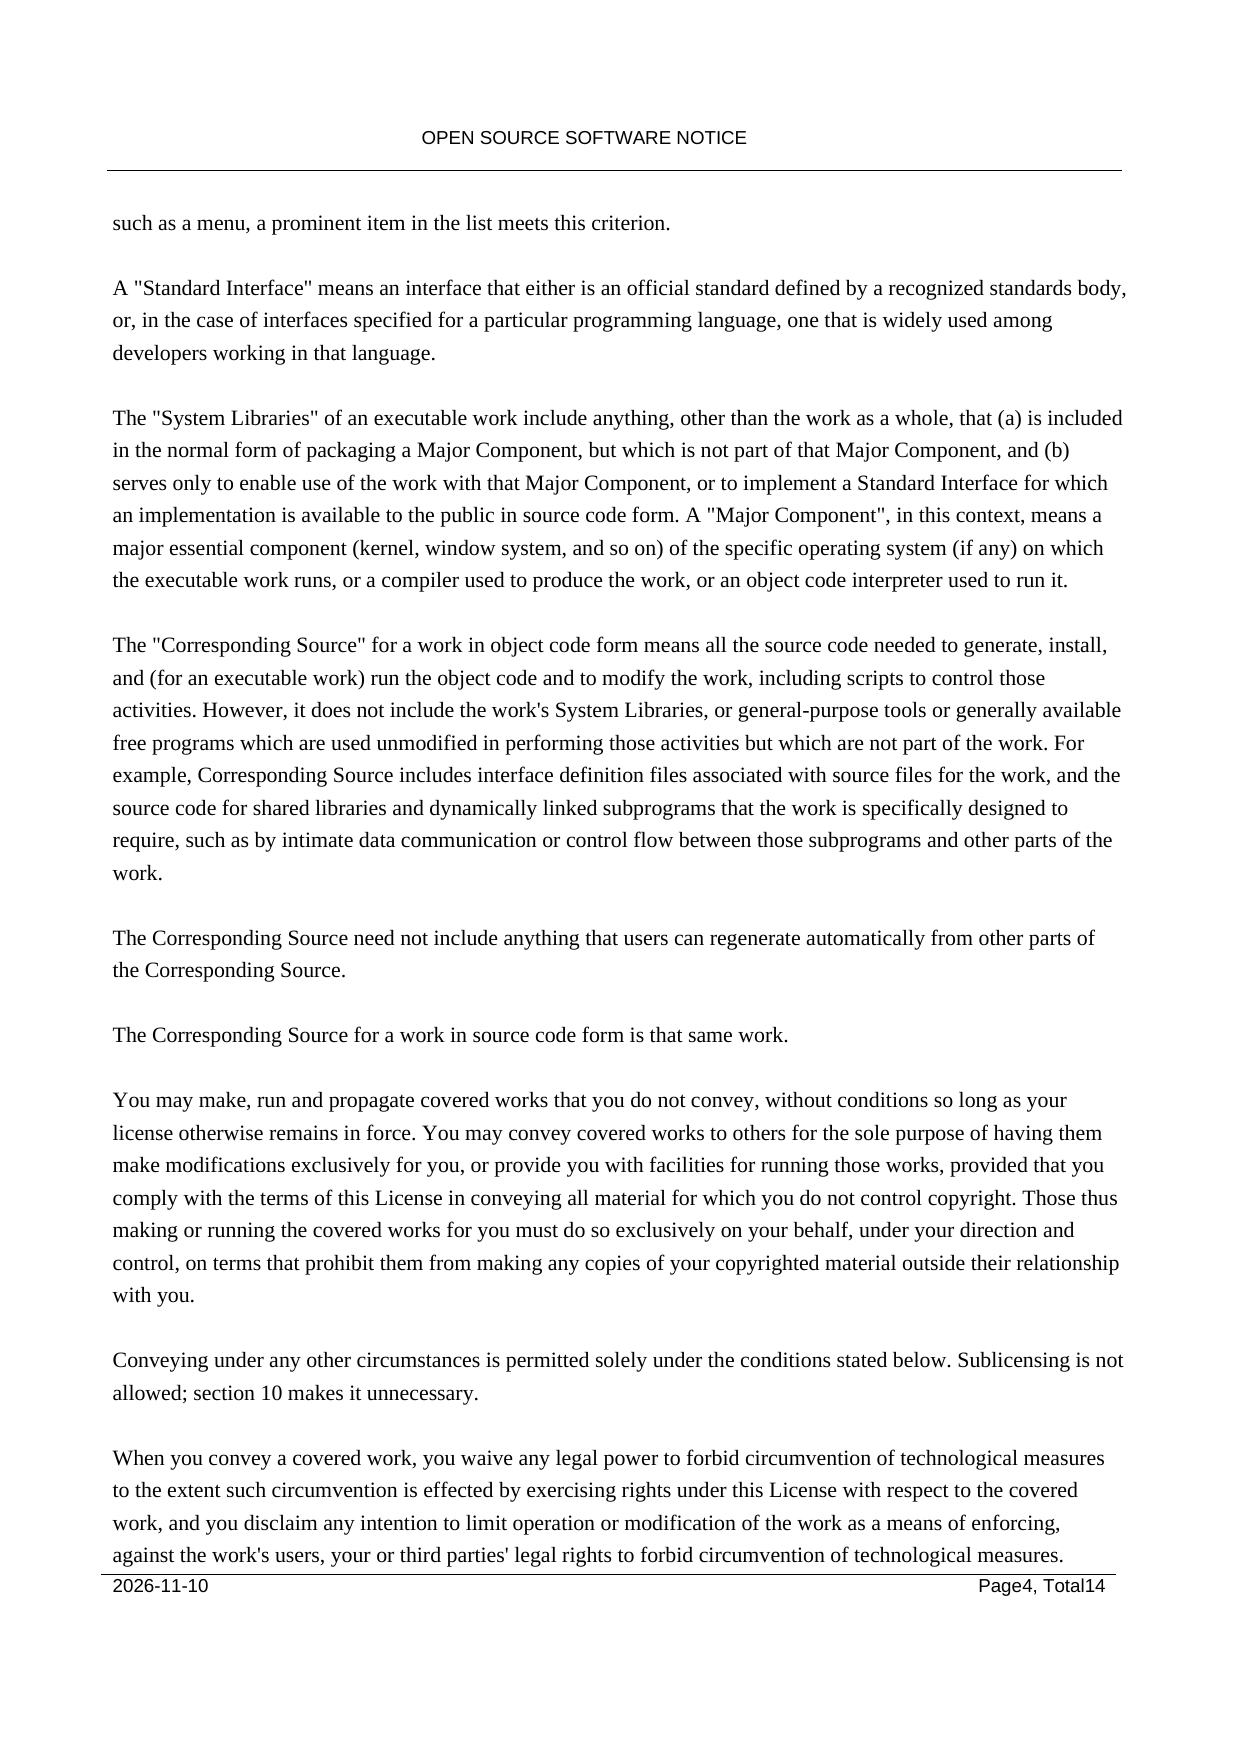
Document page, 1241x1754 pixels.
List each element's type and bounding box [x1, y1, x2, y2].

text [112, 206, 1128, 1571]
